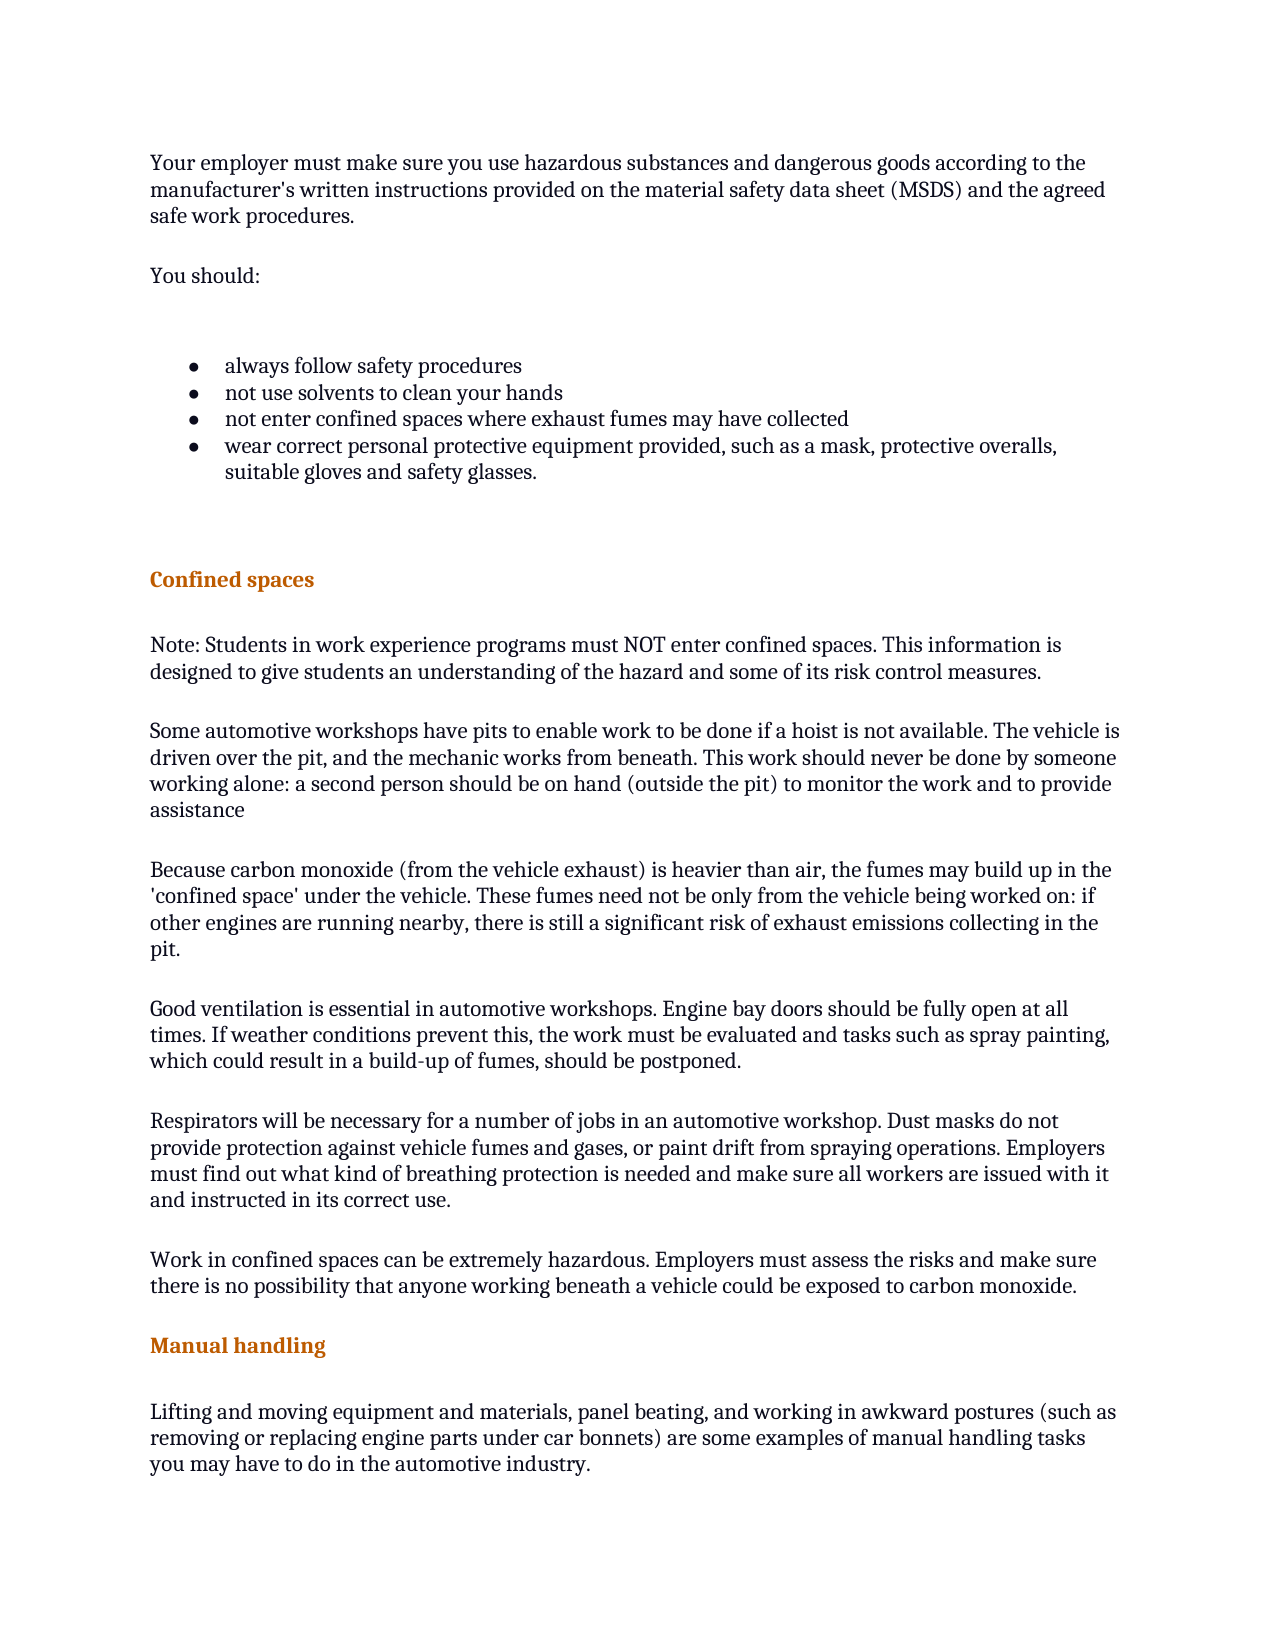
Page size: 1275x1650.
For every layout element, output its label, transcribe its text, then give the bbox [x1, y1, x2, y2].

subtitle Confined spaces [150, 566, 1125, 593]
text Lifting and moving equipment and materials, panel beating, and working in awkward postures (such as removing or replacing engine parts under car bonnets) are some examples of manual handling tasks you may have to do in the automotive industry. [150, 1398, 1125, 1478]
text Because carbon monoxide (from the vehicle exhaust) is heavier than air, the fumes may build up in the 'confined space' under the vehicle. These fumes need not be only from the vehicle being worked on: if other engines are running nearby, there is still a significant risk of exhaust emissions collecting in the pit. [150, 857, 1125, 962]
text Work in confined spaces can be extremely hazardous. Employers must assess the risks and make sure there is no possibility that anyone working beneath a vehicle could be exposed to carbon monoxide. [150, 1247, 1125, 1299]
list not enter confined spaces where exhaust fumes may have collected [187, 406, 1125, 432]
text Note: Students in work experience programs must NOT enter confined spaces. This information is designed to give students an understanding of the hazard and some of its risk control measures. [150, 632, 1125, 685]
list always follow safety procedures [187, 353, 1125, 380]
list wear correct personal protective equipment provided, such as a mask, protective overalls, suitable gloves and safety glasses. [187, 432, 1125, 485]
text Some automotive workshops have pits to enable work to be done if a hoist is not available. The vehicle is driven over the pit, and the mechanic works from beneath. This work should never be done by someone working alone: a second person should be on hand (outside the pit) to monitor the work and to provide assistance [150, 718, 1125, 823]
text You should: [150, 262, 1125, 289]
list not use solvents to clean your hands [187, 380, 1125, 406]
subtitle Manual handling [150, 1333, 1125, 1359]
text Good ventilation is essential in automotive workshops. Engine bay doors should be fully open at all times. If weather conditions prevent this, the work must be evaluated and tasks such as spray painting, which could result in a build-up of fumes, should be postponed. [150, 996, 1125, 1075]
text Your employer must make sure you use hazardous substances and dangerous goods according to the manufacturer's written instructions provided on the material safety data sheet (MSDS) and the agreed safe work procedures. [150, 150, 1125, 229]
text Respirators will be necessary for a number of jobs in an automotive workshop. Dust masks do not provide protection against vehicle fumes and gases, or paint drift from spraying operations. Employers must find out what kind of breathing protection is needed and make sure all workers are issued with it and instructed in its correct use. [150, 1108, 1125, 1213]
